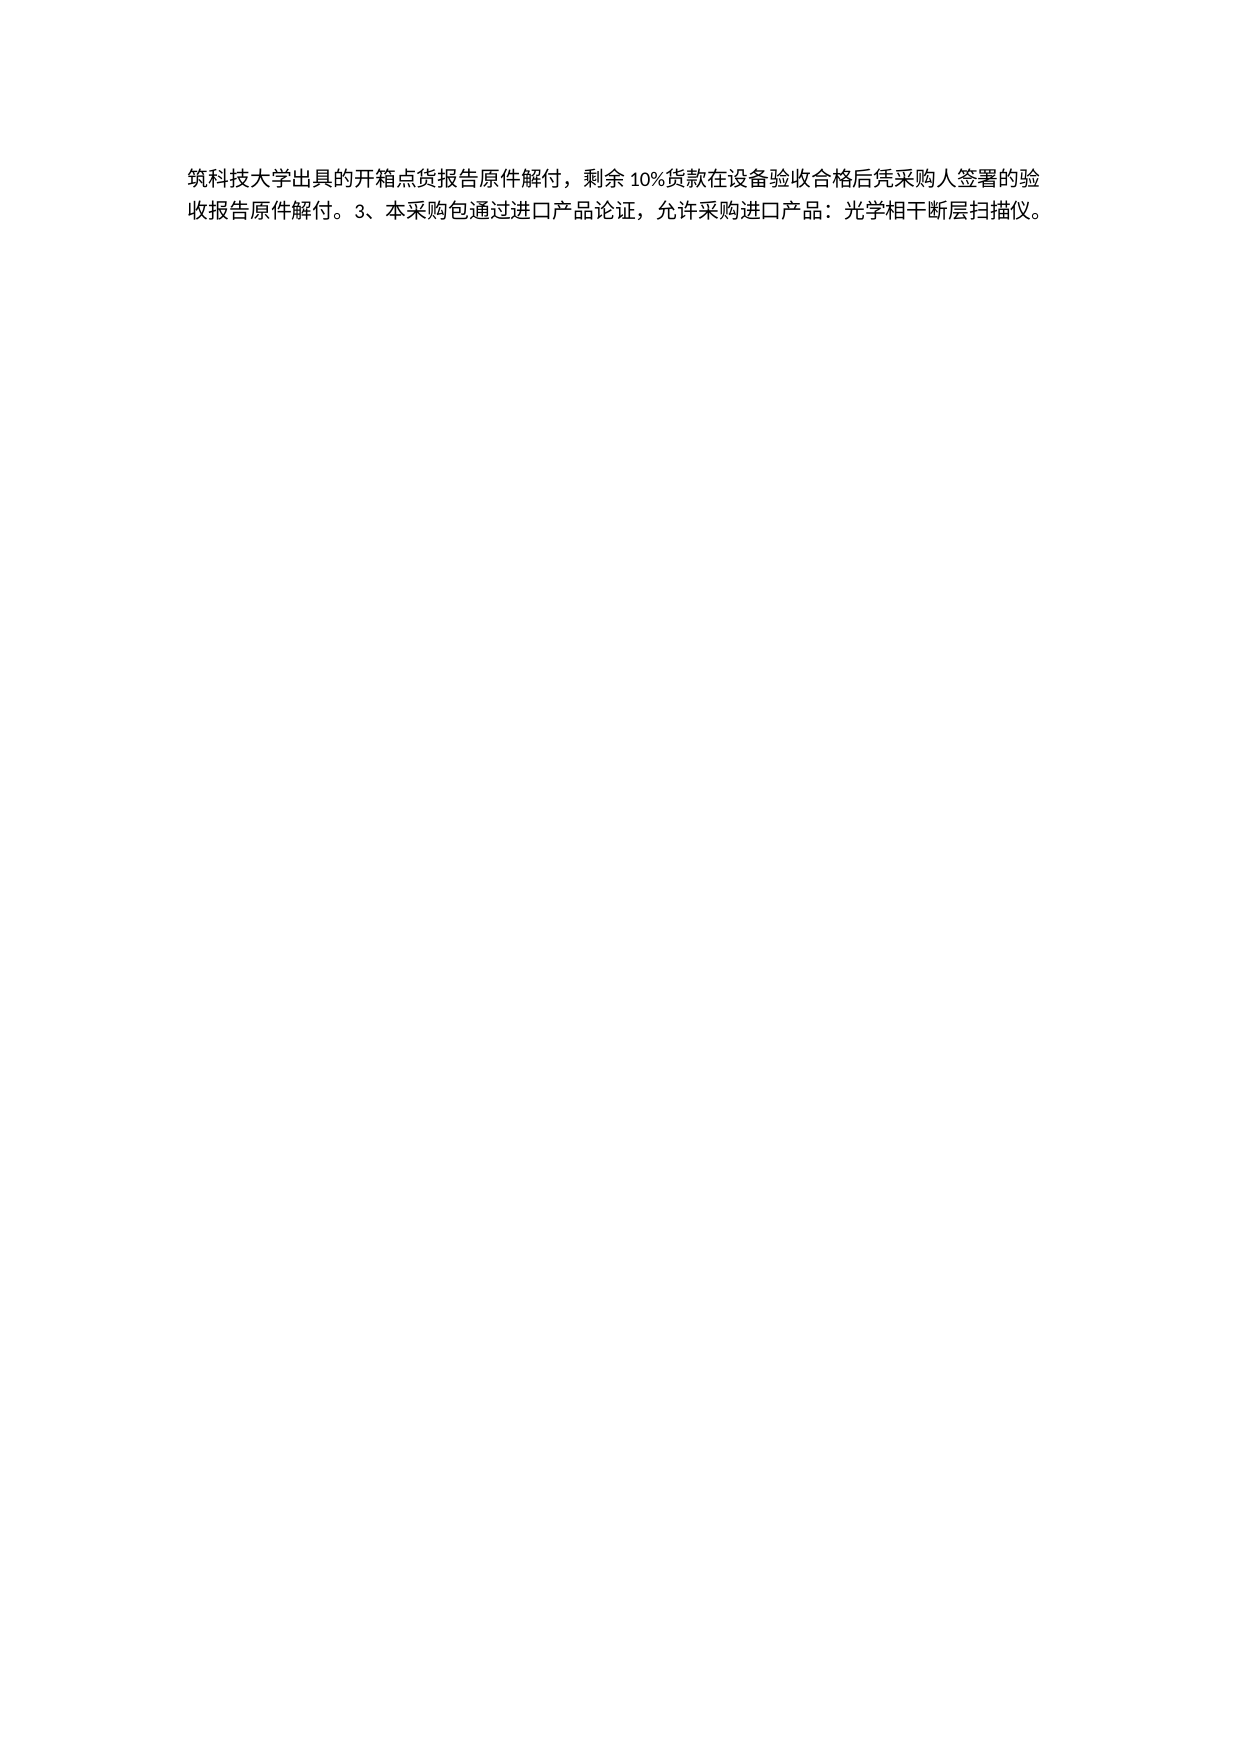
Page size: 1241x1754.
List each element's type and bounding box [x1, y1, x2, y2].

text [187, 162, 1053, 227]
